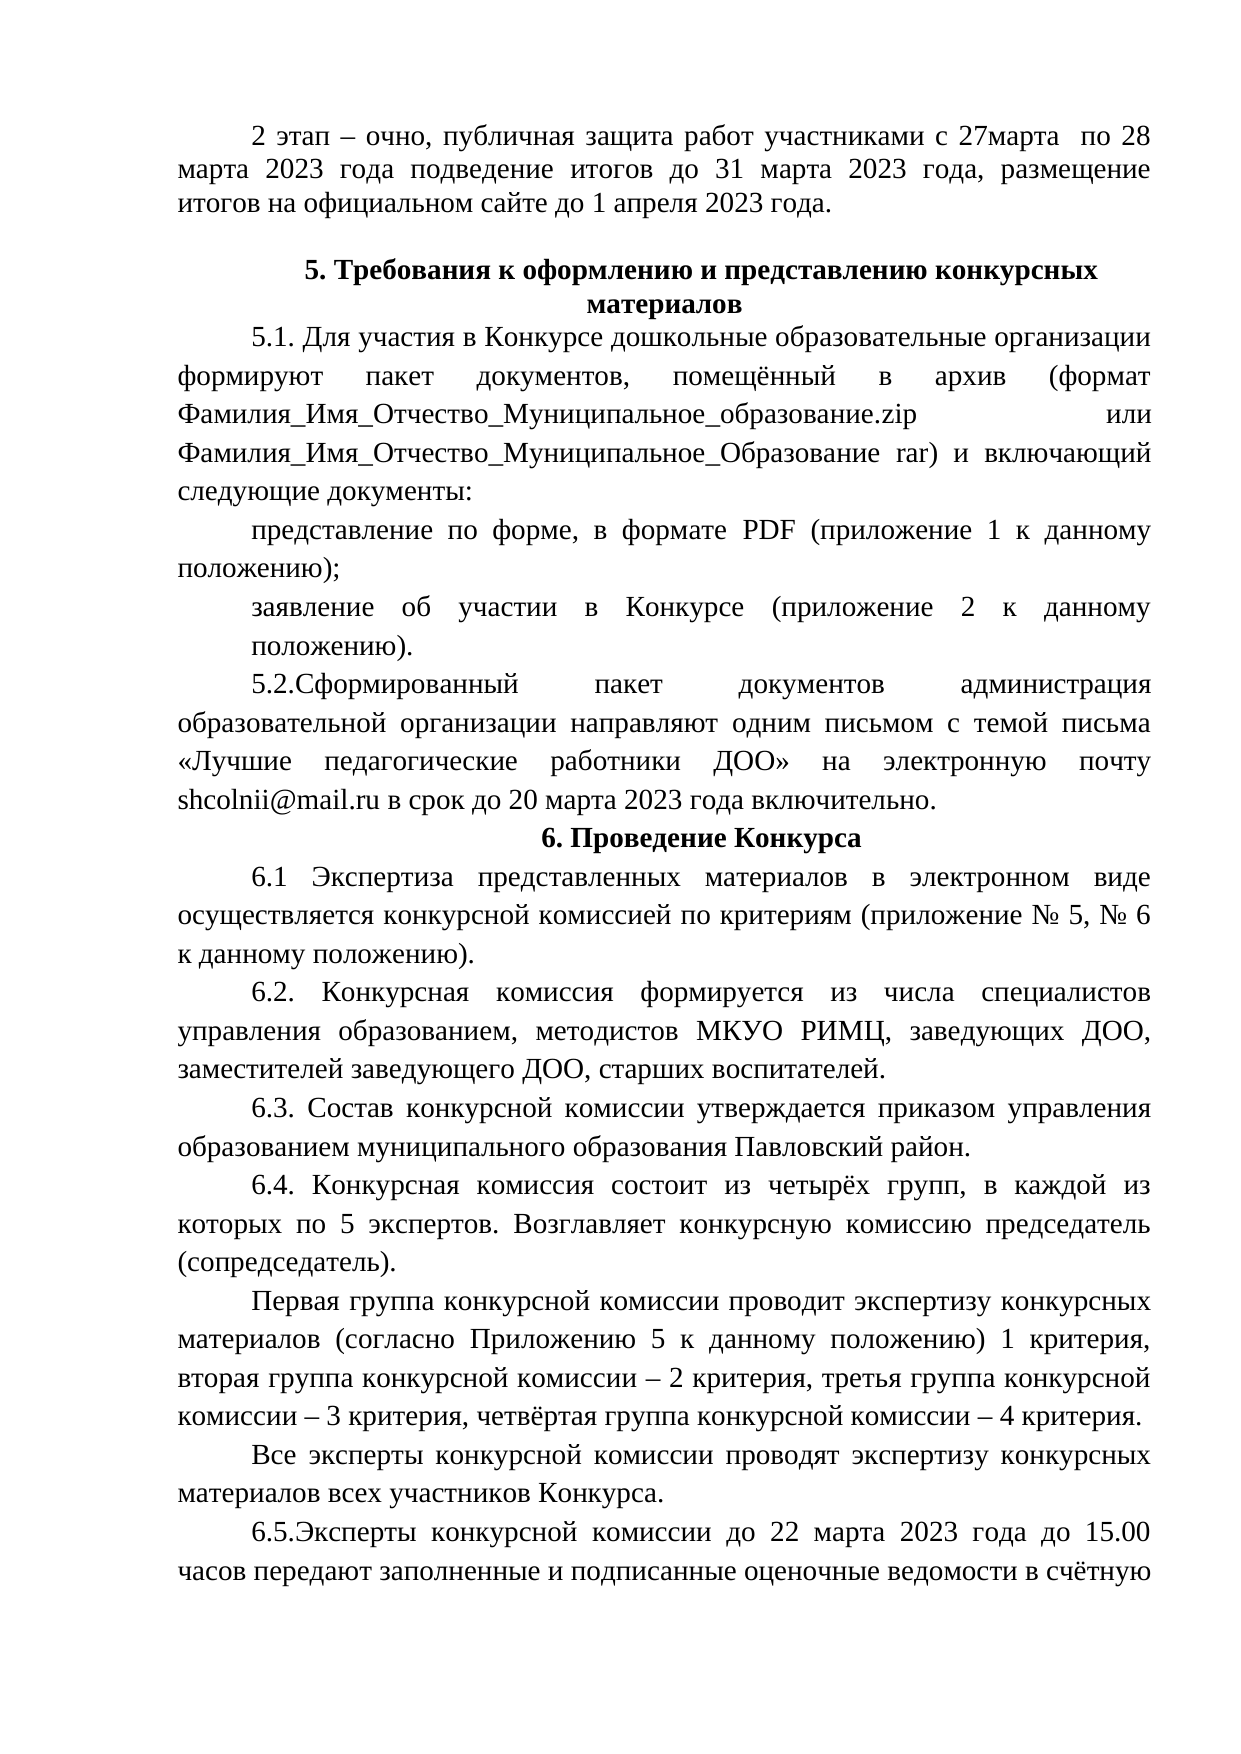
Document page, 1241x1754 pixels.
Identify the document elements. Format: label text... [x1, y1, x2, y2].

text Первая группа конкурсной комиссии проводит экспертизу конкурсных материалов (согласно Приложению 5 к данному положению) 1 критерия, вторая группа конкурсной комиссии – 2 критерия, третья группа конкурсной комиссии – 3 критерия, четвёртая группа конкурсной комиссии – 4 критерия. [177, 1283, 1152, 1432]
text 5.1. Для участия в Конкурсе дошкольные образовательные организации формируют пакет документов, помещённый в архив (формат Фамилия_Имя_Отчество_Муниципальное_образование.zip или Фамилия_Имя_Отчество_Муниципальное_Образование rar) и включающий следующие документы: [177, 319, 1152, 507]
text представление по форме, в формате PDF (приложение 1 к данному положению); [177, 512, 1152, 584]
text 6.4. Конкурсная комиссия состоит из четырёх групп, в каждой из которых по 5 экспертов. Возглавляет конкурсную комиссию председатель (сопредседатель). [177, 1167, 1152, 1278]
text 6. Проведение Конкурса [177, 820, 1152, 854]
text 2 этап – очно, публичная защита работ участниками с 27марта по 28 марта 2023 года подведение итогов до 31 марта 2023 года, размещение итогов на официальном сайте до 1 апреля 2023 года. [177, 118, 1152, 219]
text заявление об участии в Конкурсе (приложение 2 к данному положению). [251, 589, 1152, 661]
text 6.1 Экспертиза представленных материалов в электронном виде осуществляется конкурсной комиссией по критериям (приложение № 5, № 6 к данному положению). [177, 859, 1152, 969]
text 5. Требования к оформлению и представлению конкурсных материалов [177, 252, 1152, 319]
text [177, 1514, 1152, 1586]
text 6.3. Состав конкурсной комиссии утверждается приказом управления образованием муниципального образования Павловский район. [177, 1090, 1152, 1162]
text 6.2. Конкурсная комиссия формируется из числа специалистов управления образованием, методистов МКУО РИМЦ, заведующих ДОО, заместителей заведующего ДОО, старших воспитателей. [177, 974, 1152, 1085]
text 5.2.Сформированный пакет документов администрация образовательной организации направляют одним письмом с темой письма «Лучшие педагогические работники ДОО» на электронную почту shcolnii@mail.ru в срок до 20 марта 2023 года включительно. [177, 666, 1152, 815]
text Все эксперты конкурсной комиссии проводят экспертизу конкурсных материалов всех участников Конкурса. [177, 1437, 1152, 1509]
